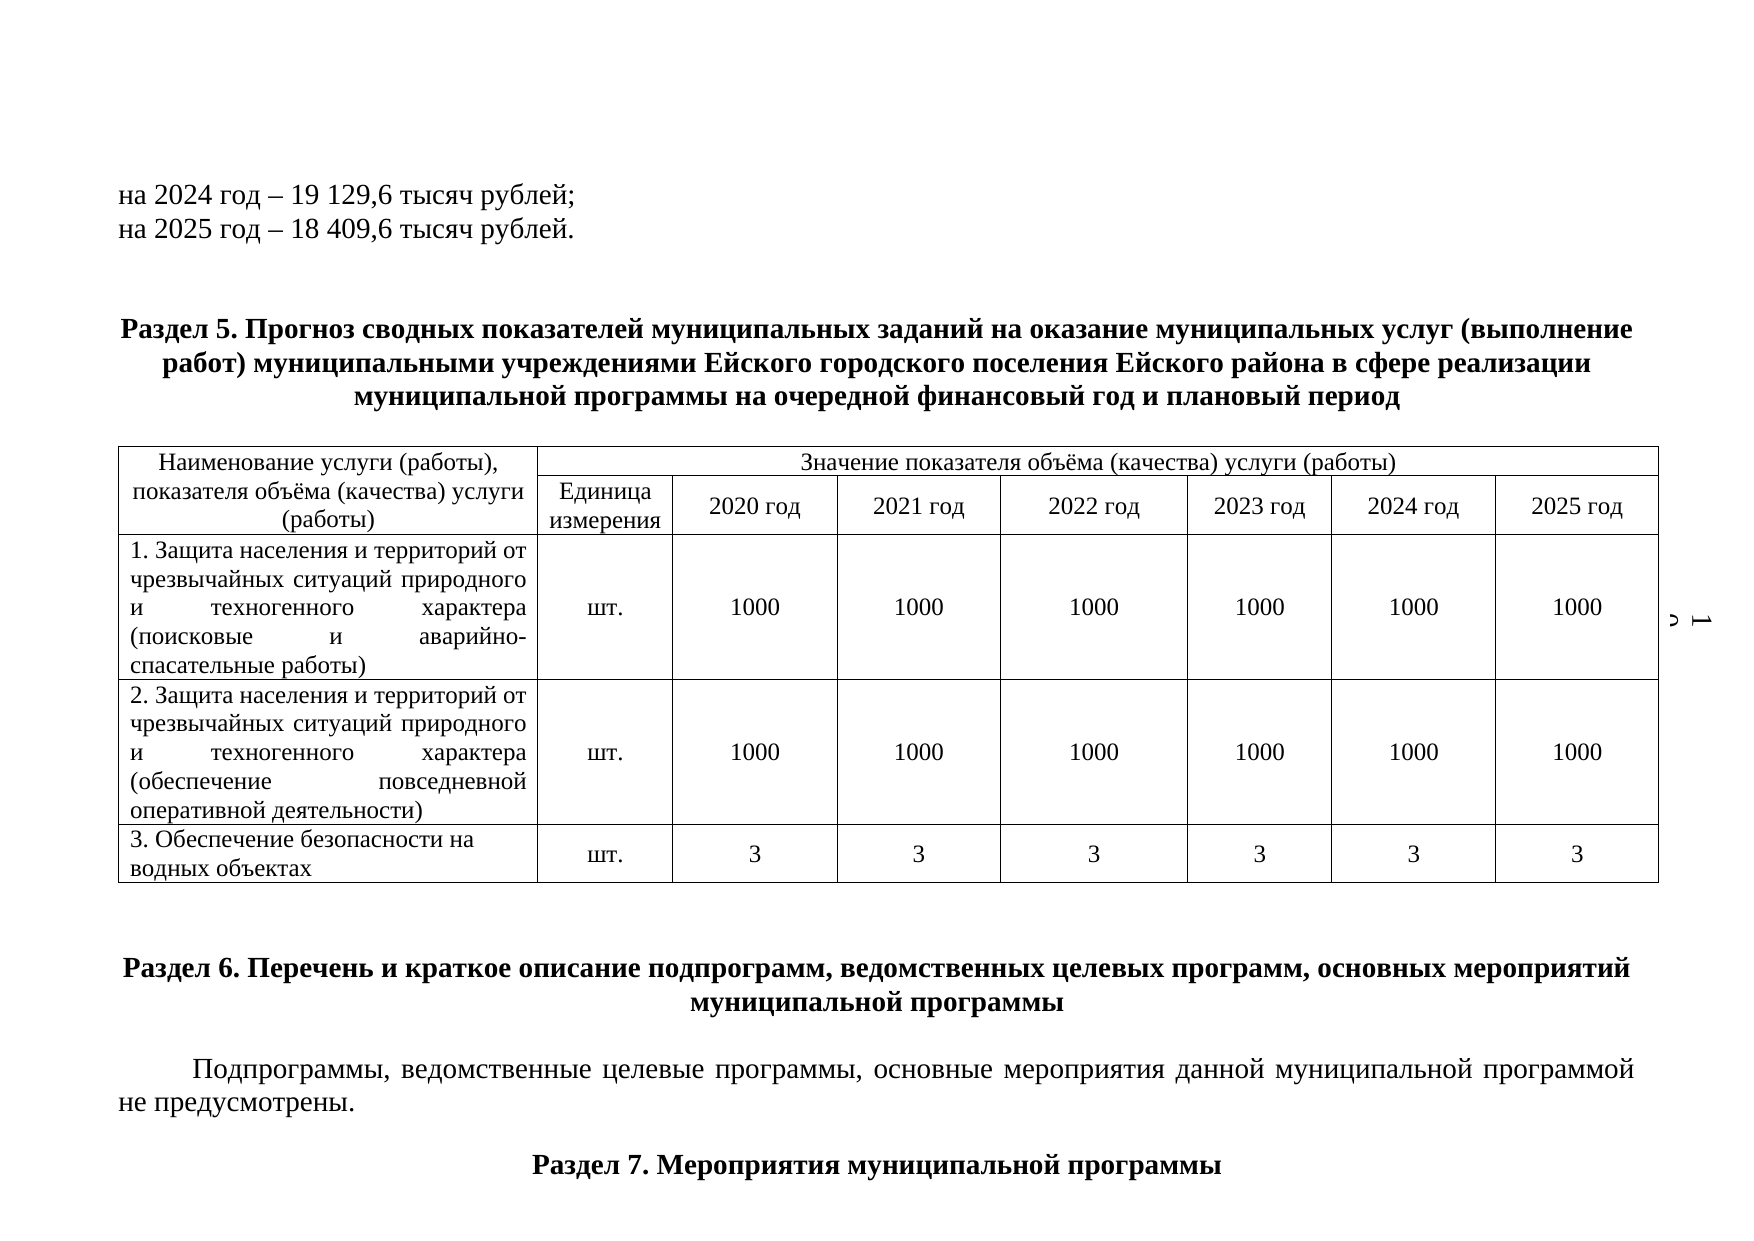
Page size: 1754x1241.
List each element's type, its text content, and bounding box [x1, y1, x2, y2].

table_cell 1000 [1332, 680, 1495, 823]
table_cell 3. Обеспечение безопасности на водных объектах [119, 825, 537, 882]
table_cell 2025 год [1496, 476, 1658, 534]
text Раздел 6. Перечень и краткое описание подпрограмм, ведомственных целевых программ, основных мероприятий муниципальной программы [118, 950, 1636, 1017]
table_cell 1000 [1332, 535, 1495, 679]
table_cell 2021 год [838, 476, 1000, 534]
table_cell 1000 [1188, 680, 1331, 823]
table_cell шт. [538, 535, 672, 679]
table_cell 1000 [838, 535, 1000, 679]
table_cell шт. [538, 680, 672, 823]
table_cell шт. [538, 825, 672, 882]
table_header Значение показателя объёма (качества) услуги (работы) [538, 447, 1658, 475]
table_header Наименование услуги (работы), показателя объёма (качества) услуги (работы) [119, 447, 537, 534]
table_cell 1000 [673, 535, 837, 679]
table_cell 1000 [1496, 680, 1658, 823]
table_cell 2024 год [1332, 476, 1495, 534]
text на 2024 год – 19 129,6 тысяч рублей; [118, 177, 1636, 211]
table_cell Единица измерения [538, 476, 672, 534]
table_cell 1000 [1001, 535, 1187, 679]
table_cell 2022 год [1001, 476, 1187, 534]
table_cell 3 [673, 825, 837, 882]
text Раздел 5. Прогноз сводных показателей муниципальных заданий на оказание муниципальных услуг (выполнение работ) муниципальными учреждениями Ейского городского поселения Ейского района в сфере реализации муниципальной программы на очередной финансовый год и плановый период [118, 311, 1636, 412]
table_cell 3 [1188, 825, 1331, 882]
table_cell 1000 [1001, 680, 1187, 823]
table_cell 2. Защита населения и территорий от чрезвычайных ситуаций природного и техногенного характера (обеспечение повседневной оперативной деятельности) [119, 680, 537, 823]
table_cell 1. Защита населения и территорий от чрезвычайных ситуаций природного и техногенного характера (поисковые и аварийно-спасательные работы) [119, 535, 537, 679]
text Подпрограммы, ведомственные целевые программы, основные мероприятия данной муниципальной программой не предусмотрены. [118, 1051, 1636, 1118]
table_cell 1000 [1188, 535, 1331, 679]
table_cell 1000 [1496, 535, 1658, 679]
table_cell 2023 год [1188, 476, 1331, 534]
table_cell 2020 год [673, 476, 837, 534]
table_cell 3 [838, 825, 1000, 882]
table_cell 1000 [673, 680, 837, 823]
table_cell 1000 [838, 680, 1000, 823]
text на 2025 год – 18 409,6 тысяч рублей. [118, 211, 1636, 244]
text Раздел 7. Мероприятия муниципальной программы [118, 1147, 1636, 1181]
table_cell 3 [1332, 825, 1495, 882]
table_cell 3 [1496, 825, 1658, 882]
table_cell 3 [1001, 825, 1187, 882]
